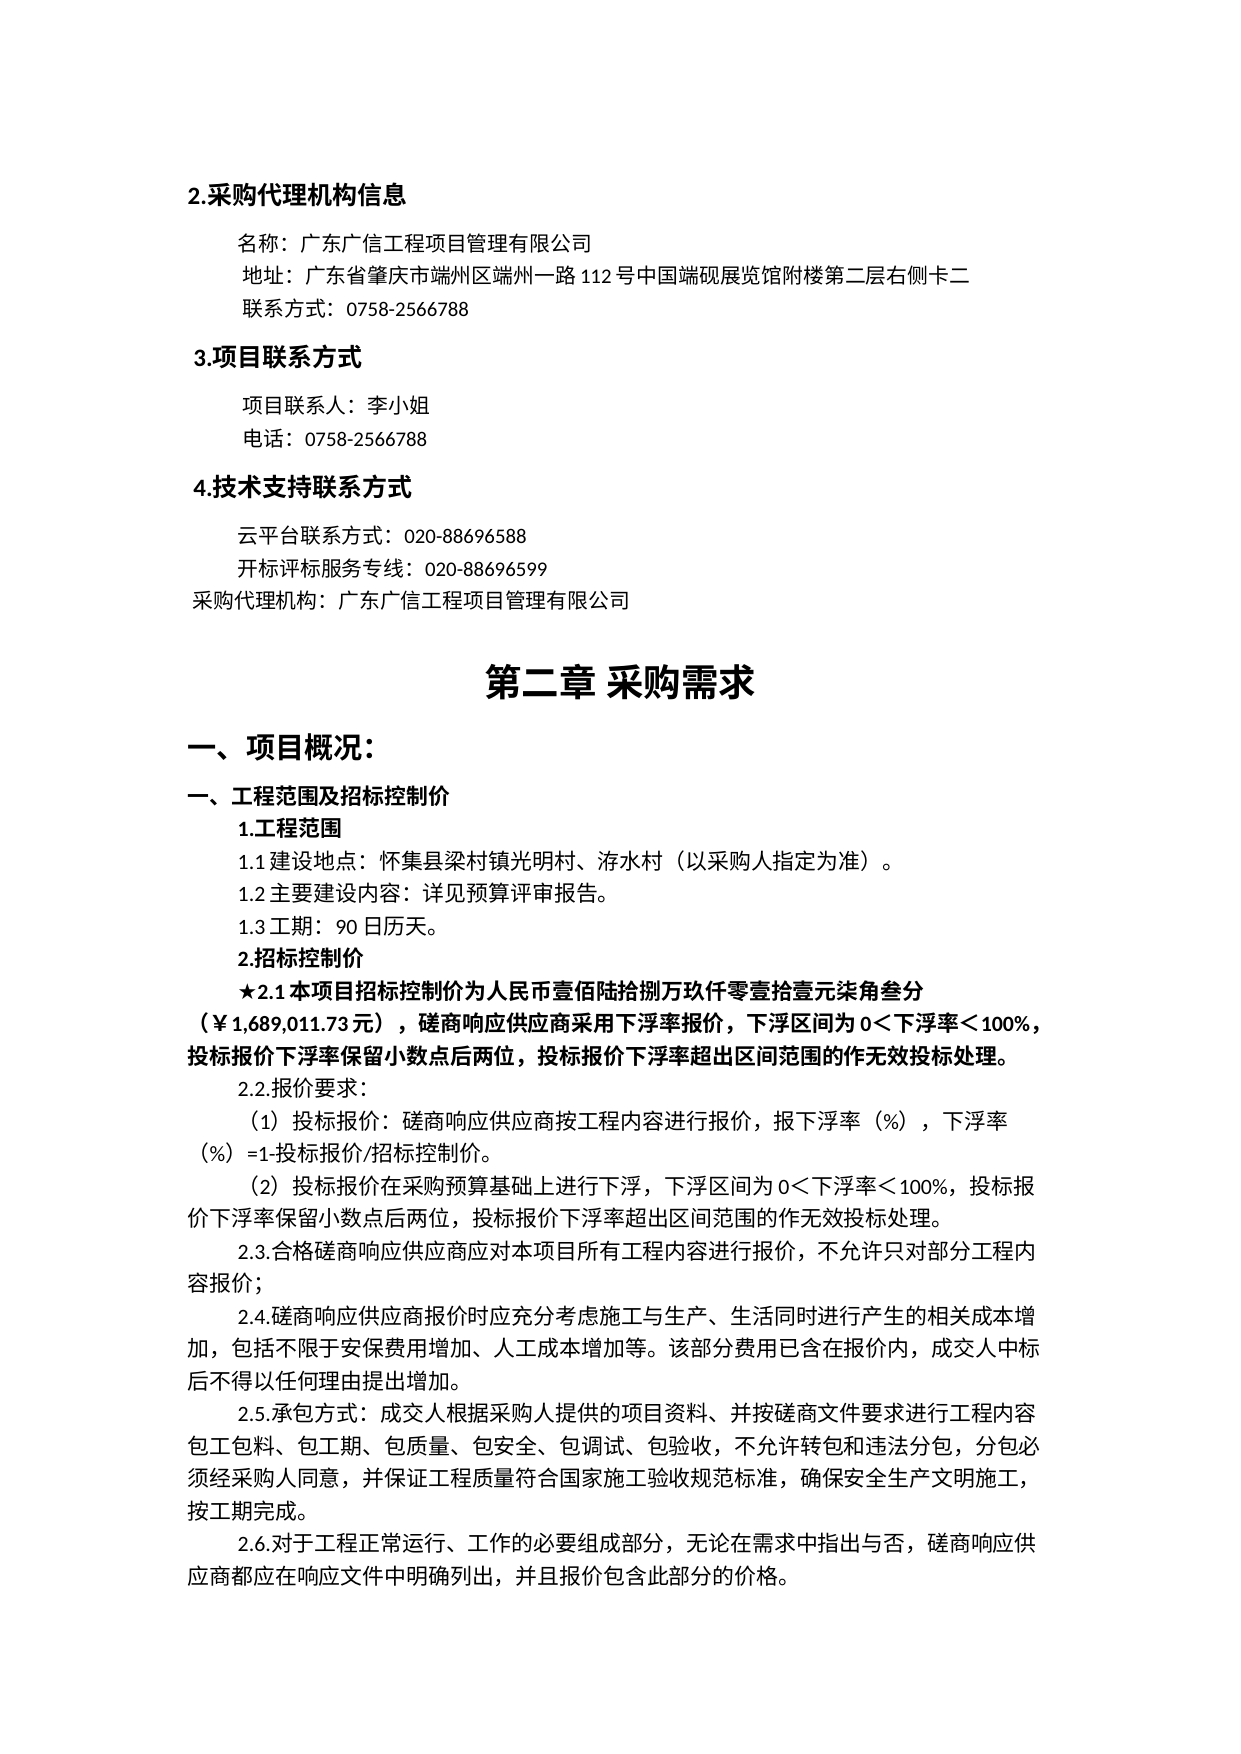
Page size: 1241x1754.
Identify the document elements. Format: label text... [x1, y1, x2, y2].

text （1）投标报价：磋商响应供应商按工程内容进行报价，报下浮率（%），下浮率（%）=1-投标报价/招标控制价。 [187, 1104, 1053, 1169]
text 2.2.报价要求： [187, 1072, 1053, 1104]
text 采购代理机构：广东广信工程项目管理有限公司 [187, 584, 1053, 617]
text 1.2主要建设内容：详见预算评审报告。 [187, 877, 1053, 909]
text 2.招标控制价 [187, 942, 1053, 974]
text 项目联系人：李小姐 [187, 389, 1053, 422]
text 电话：0758-2566788 [187, 422, 1053, 454]
text 1.3工期：90日历天。 [187, 909, 1053, 942]
text 2.5.承包方式：成交人根据采购人提供的项目资料、并按磋商文件要求进行工程内容包工包料、包工期、包质量、包安全、包调试、包验收，不允许转包和违法分包，分包必须经采购人同意，并保证工程质量符合国家施工验收规范标准，确保安全生产文明施工，按工期完成。 [187, 1397, 1053, 1527]
text 一、项目概况： [187, 714, 1053, 779]
text 联系方式：0758-2566788 [187, 292, 1053, 324]
text 1.1建设地点：怀集县梁村镇光明村、洊水村（以采购人指定为准）。 [187, 844, 1053, 877]
text 名称：广东广信工程项目管理有限公司 [187, 227, 1053, 259]
text 开标评标服务专线：020-88696599 [187, 552, 1053, 584]
text 一、工程范围及招标控制价 [187, 779, 1053, 812]
text 3.项目联系方式 [187, 324, 1053, 389]
text 1.工程范围 [187, 812, 1053, 844]
text 第二章 采购需求 [187, 649, 1053, 714]
text 2.4.磋商响应供应商报价时应充分考虑施工与生产、生活同时进行产生的相关成本增加，包括不限于安保费用增加、人工成本增加等。该部分费用已含在报价内，成交人中标后不得以任何理由提出增加。 [187, 1299, 1053, 1397]
text 云平台联系方式：020-88696588 [187, 519, 1053, 552]
text （2）投标报价在采购预算基础上进行下浮，下浮区间为0＜下浮率＜100%，投标报价下浮率保留小数点后两位，投标报价下浮率超出区间范围的作无效投标处理。 [187, 1169, 1053, 1234]
text ★2.1本项目招标控制价为人民币壹佰陆拾捌万玖仟零壹拾壹元柒角叁分（￥1,689,011.73元），磋商响应供应商采用下浮率报价，下浮区间为0＜下浮率＜100%，投标报价下浮率保留小数点后两位，投标报价下浮率超出区间范围的作无效投标处理。 [187, 974, 1053, 1072]
text 2.3.合格磋商响应供应商应对本项目所有工程内容进行报价，不允许只对部分工程内容报价； [187, 1234, 1053, 1299]
text 2.6.对于工程正常运行、工作的必要组成部分，无论在需求中指出与否，磋商响应供应商都应在响应文件中明确列出，并且报价包含此部分的价格。 [187, 1527, 1053, 1592]
text 4.技术支持联系方式 [187, 454, 1053, 519]
text 2.采购代理机构信息 [187, 162, 1053, 227]
text 地址：广东省肇庆市端州区端州一路112号中国端砚展览馆附楼第二层右侧卡二 [187, 259, 1053, 292]
